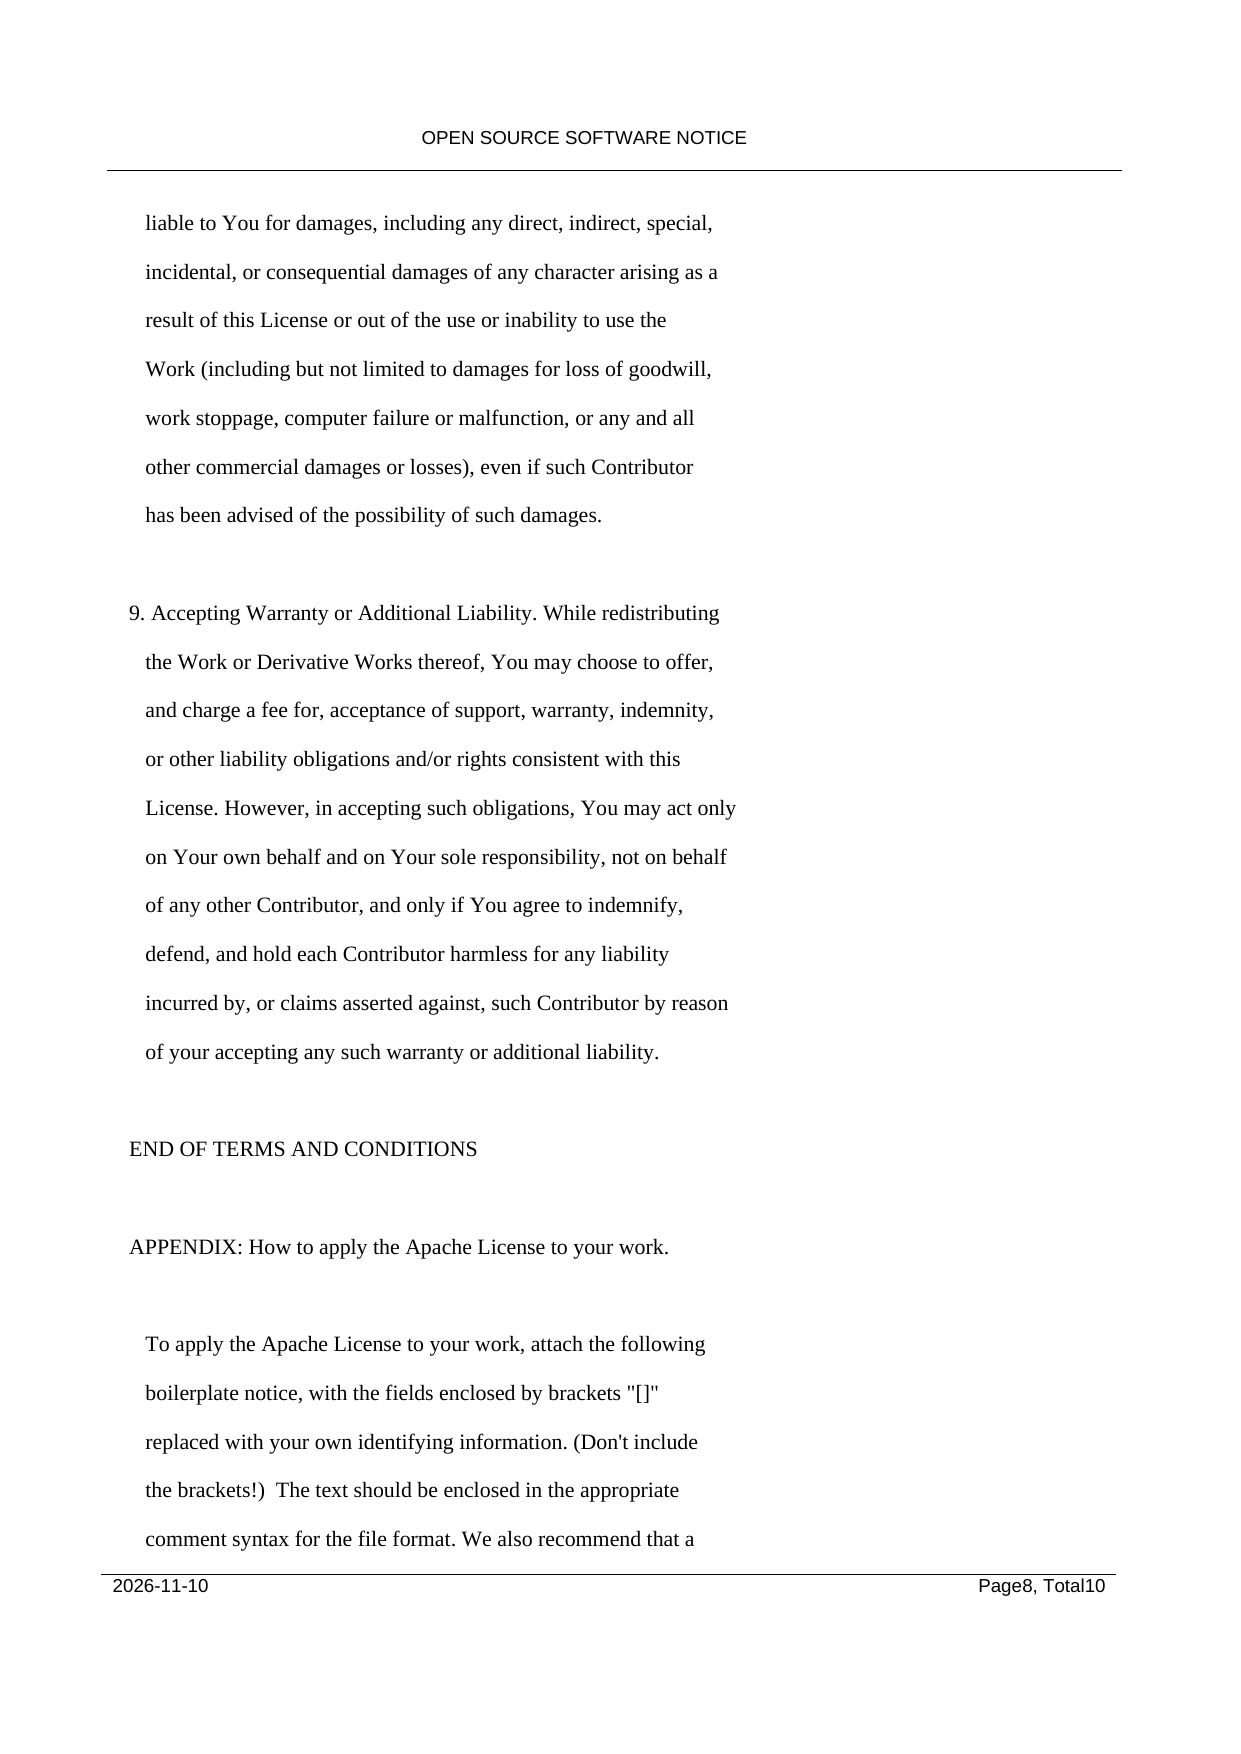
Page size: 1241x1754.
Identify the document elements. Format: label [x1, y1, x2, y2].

text [112, 206, 1128, 1555]
